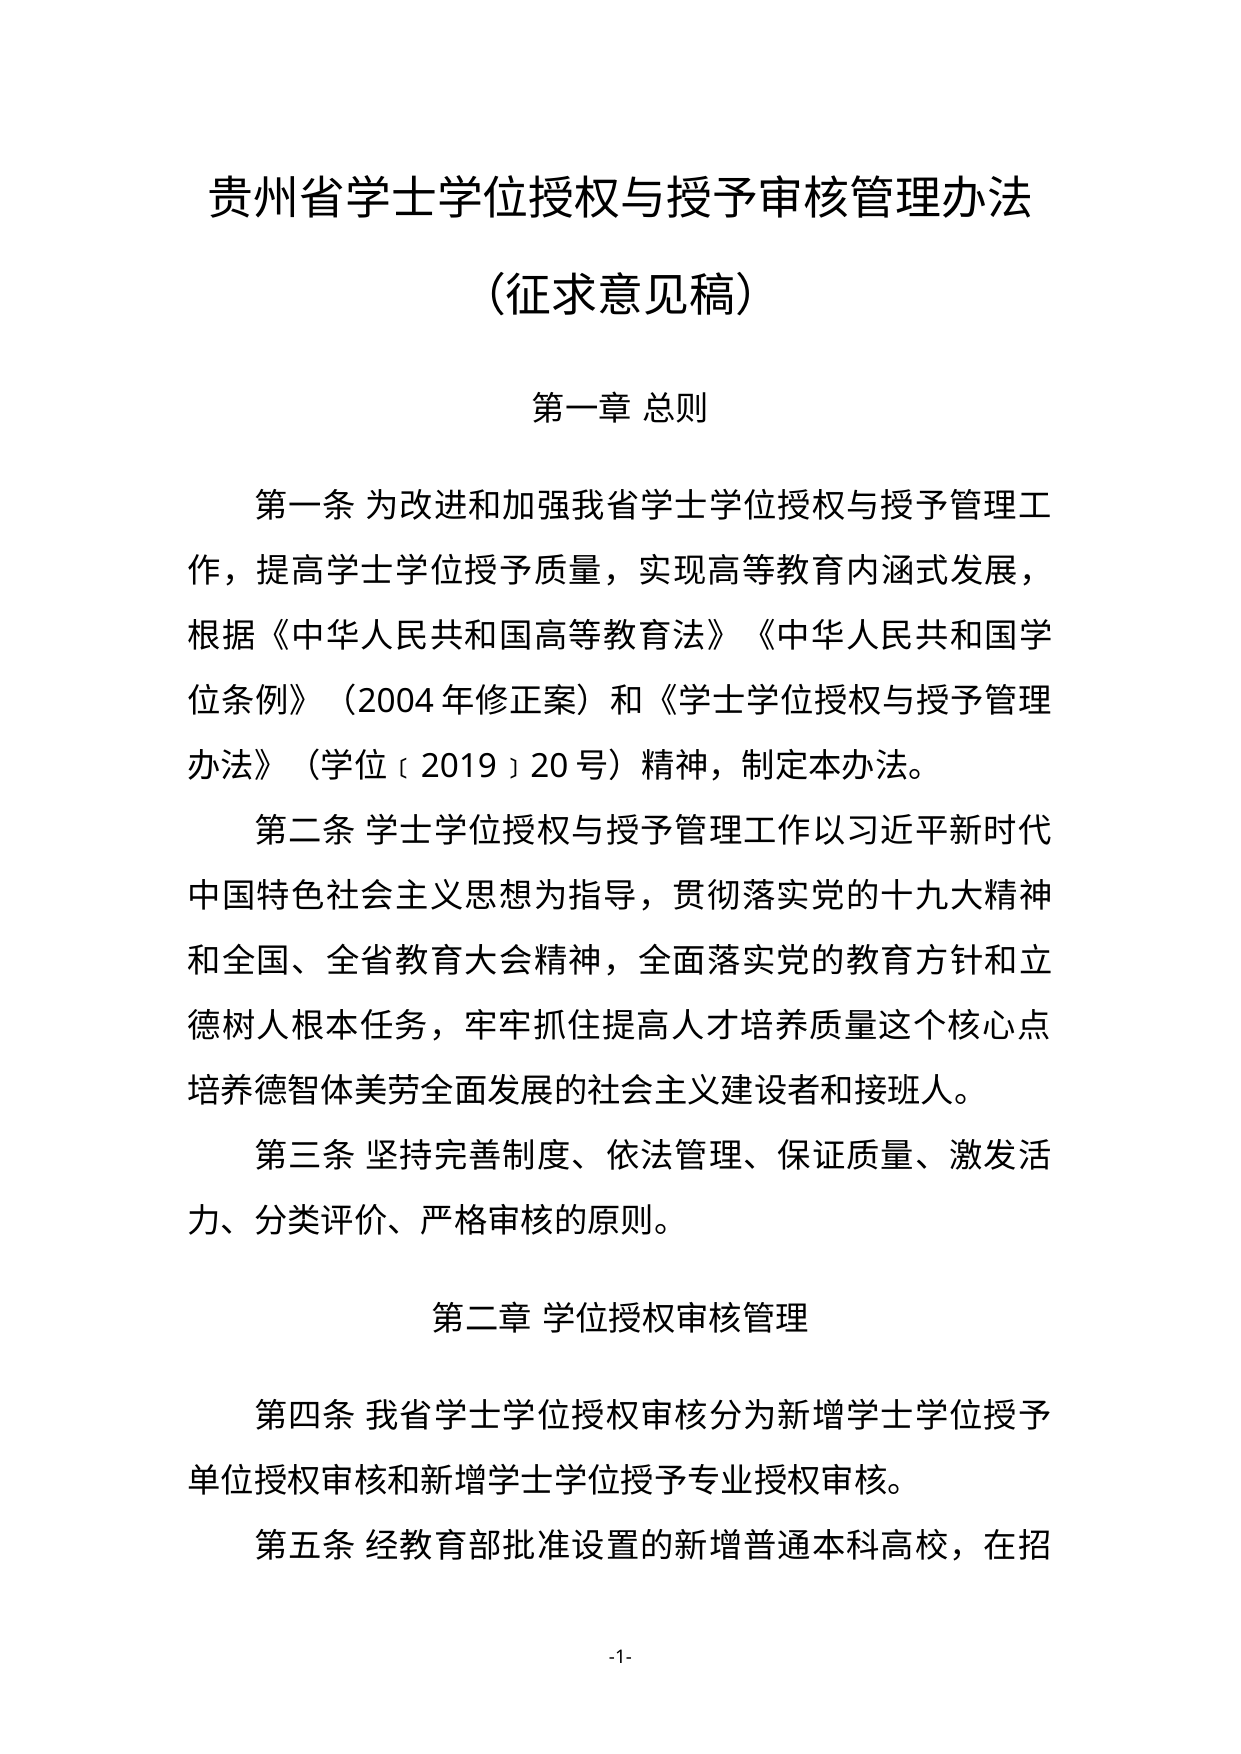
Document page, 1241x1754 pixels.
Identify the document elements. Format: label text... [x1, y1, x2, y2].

text 第一条 为改进和加强我省学士学位授权与授予管理工作，提高学士学位授予质量，实现高等教育内涵式发展，根据《中华人民共和国高等教育法》《中华人民共和国学位条例》（2004年修正案）和《学士学位授权与授予管理办法》（学位﹝2019﹞20号）精神，制定本办法。 [187, 471, 1053, 796]
text 第二条 学士学位授权与授予管理工作以习近平新时代中国特色社会主义思想为指导，贯彻落实党的十九大精神和全国、全省教育大会精神，全面落实党的教育方针和立德树人根本任务，牢牢抓住提高人才培养质量这个核心点，培养德智体美劳全面发展的社会主义建设者和接班人。 [187, 796, 1053, 1121]
list 总则 [187, 373, 1053, 438]
text 贵州省学士学位授权与授予审核管理办法（征求意见稿） [187, 146, 1053, 341]
list 学位授权审核管理 [187, 1283, 1053, 1348]
text 第三条 坚持完善制度、依法管理、保证质量、激发活力、分类评价、严格审核的原则。 [187, 1121, 1053, 1251]
text 第四条 我省学士学位授权审核分为新增学士学位授予单位授权审核和新增学士学位授予专业授权审核。 [187, 1381, 1053, 1511]
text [187, 1511, 1053, 1576]
